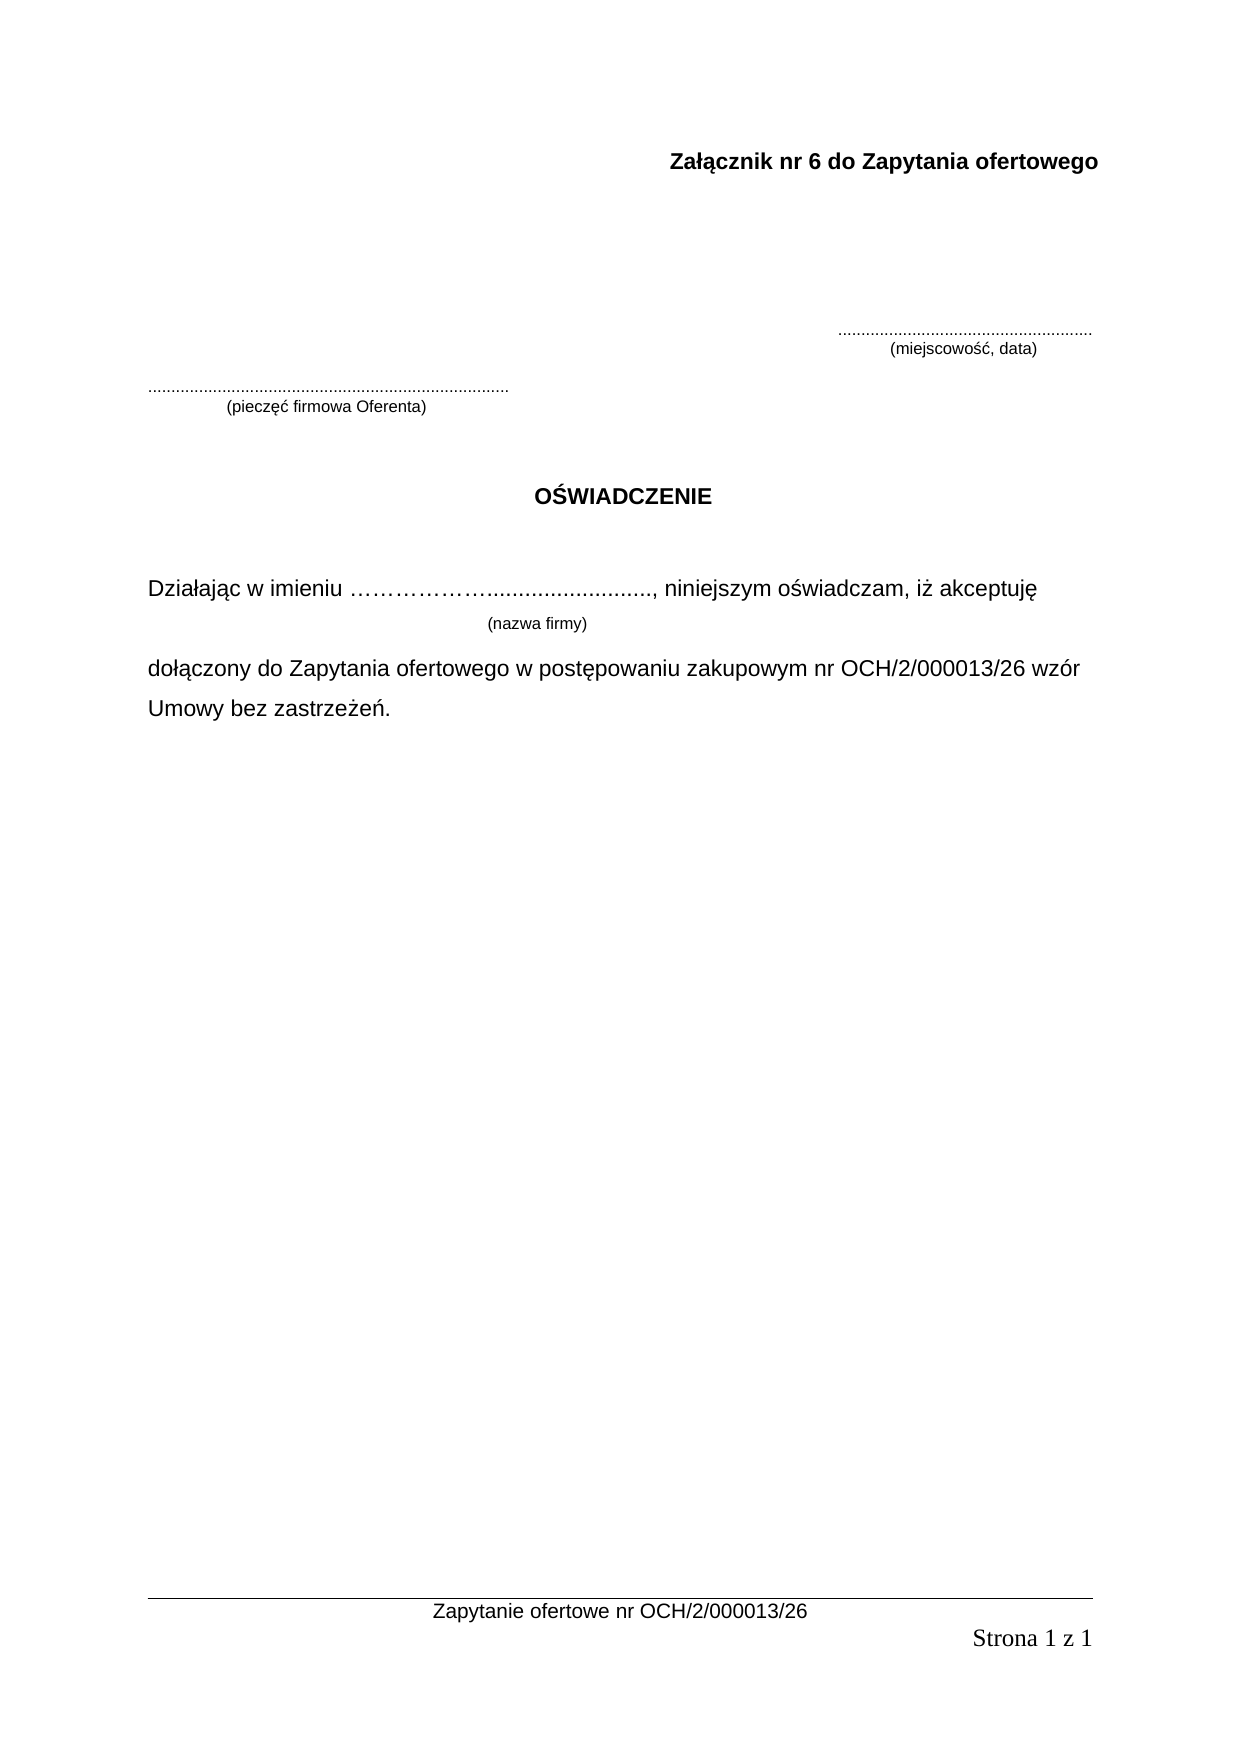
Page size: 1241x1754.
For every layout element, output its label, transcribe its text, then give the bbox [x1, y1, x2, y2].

text .............................................................................. [148, 377, 1093, 396]
text Załącznik nr 6 do Zapytania ofertowego [148, 148, 1098, 174]
text OŚWIADCZENIE [148, 483, 1099, 509]
text Działając w imieniu ……………….........................., niniejszym oświadczam, iż akceptuję [148, 575, 1093, 601]
text ....................................................... [148, 320, 1093, 339]
text (pieczęć firmowa Oferenta) [148, 396, 1093, 416]
text (miejscowość, data) [767, 339, 1093, 358]
text (nazwa firmy) [148, 614, 1093, 633]
text dołączony do Zapytania ofertowego w postępowaniu zakupowym nr OCH/2/000013/26 wzór Umowy bez zastrzeżeń. [148, 655, 1093, 721]
